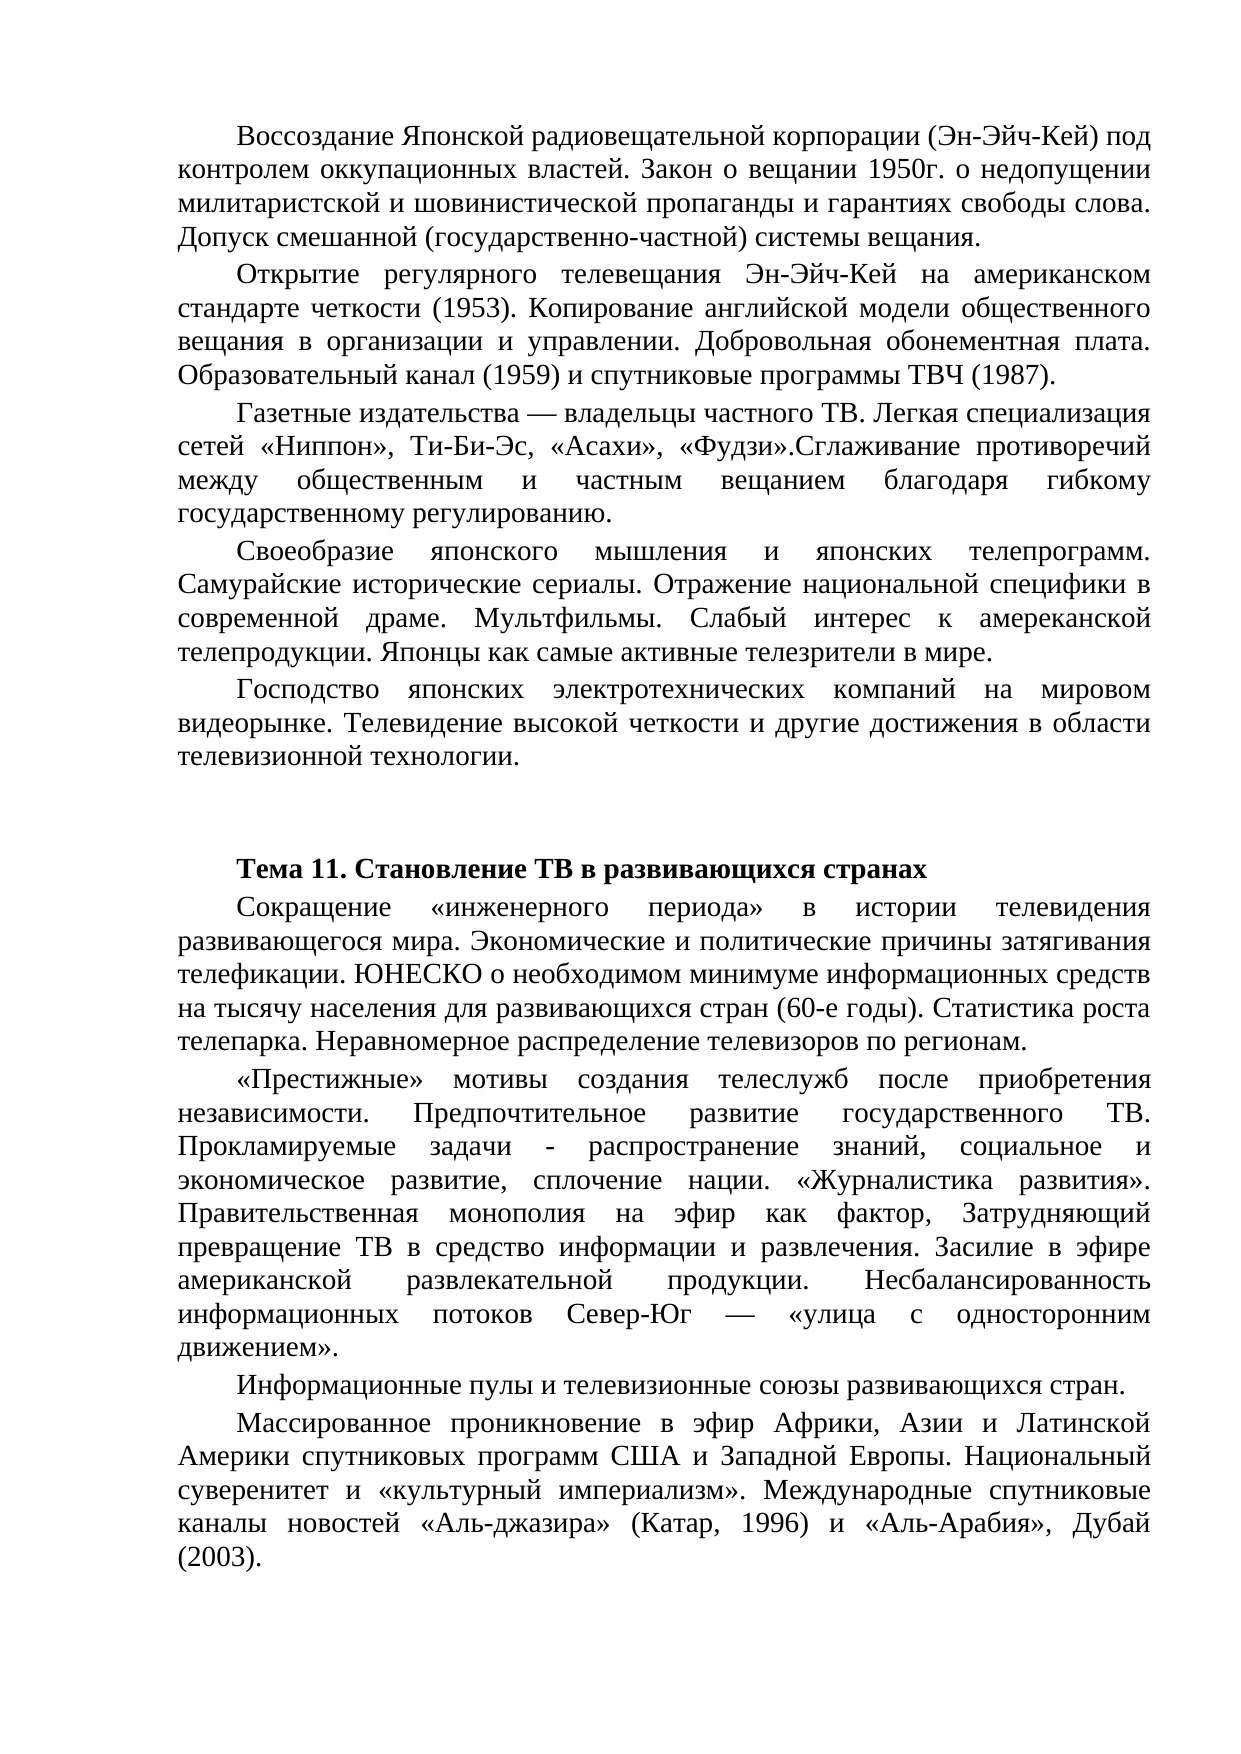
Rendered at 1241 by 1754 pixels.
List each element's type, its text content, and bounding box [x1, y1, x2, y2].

text Воссоздание Японской радиовещательной корпорации (Эн-Эйч-Кей) под контролем оккупационных властей. Закон о вещании 1950г. о недопущении милитаристской и шовинистической пропаганды и гарантиях свободы слова. Допуск смешанной (государственно-частной) системы вещания. [177, 118, 1152, 252]
text Информационные пулы и телевизионные союзы развивающихся стран. [177, 1367, 1152, 1401]
text «Престижные» мотивы создания телеслужб после приобретения независимости. Предпочтительное развитие государственного ТВ. Прокламируемые задачи - распространение знаний, социальное и экономическое развитие, сплочение нации. «Журналистика развития». Правительственная монополия на эфир как фактор, Затрудняющий превращение ТВ в средство информации и развлечения. Засилие в эфире американской развлекательной продукции. Несбалансированность информационных потоков Север-Юг — «улица с односторонним движением». [177, 1061, 1152, 1363]
text Массированное проникновение в эфир Африки, Азии и Латинской Америки спутниковых программ США и Западной Европы. Национальный суверенитет и «культурный империализм». Международные спутниковые каналы новостей «Аль-джазира» (Катар, 1996) и «Аль-Арабия», Дубай (2003). [177, 1405, 1152, 1573]
text Открытие регулярного телевещания Эн-Эйч-Кей на американском стандарте четкости (1953). Копирование английской модели общественного вещания в организации и управлении. Добровольная обонементная плата. Образовательный канал (1959) и спутниковые программы ТВЧ (1987). [177, 256, 1152, 391]
text Сокращение «инженерного периода» в истории телевидения развивающегося мира. Экономические и политические причины затягивания телефикации. ЮНЕСКО о необходимом минимуме информационных средств на тысячу населения для развивающихся стран (60-е годы). Статистика роста телепарка. Неравномерное распределение телевизоров по регионам. [177, 889, 1152, 1057]
text Газетные издательства — владельцы частного ТВ. Легкая специализация сетей «Ниппон», Ти-Би-Эс, «Асахи», «Фудзи».Сглаживание противоречий между общественным и частным вещанием благодаря гибкому государственному регулированию. [177, 395, 1152, 529]
text Господство японских электротехнических компаний на мировом видеорынке. Телевидение высокой четкости и другие достижения в области телевизионной технологии. [177, 671, 1152, 772]
text Тема 11. Становление ТВ в развивающихся странах [177, 852, 1152, 885]
text Своеобразие японского мышления и японских телепрограмм. Самурайские исторические сериалы. Отражение национальной специфики в современной драме. Мультфильмы. Слабый интерес к амереканской телепродукции. Японцы как самые активные телезрители в мире. [177, 533, 1152, 667]
